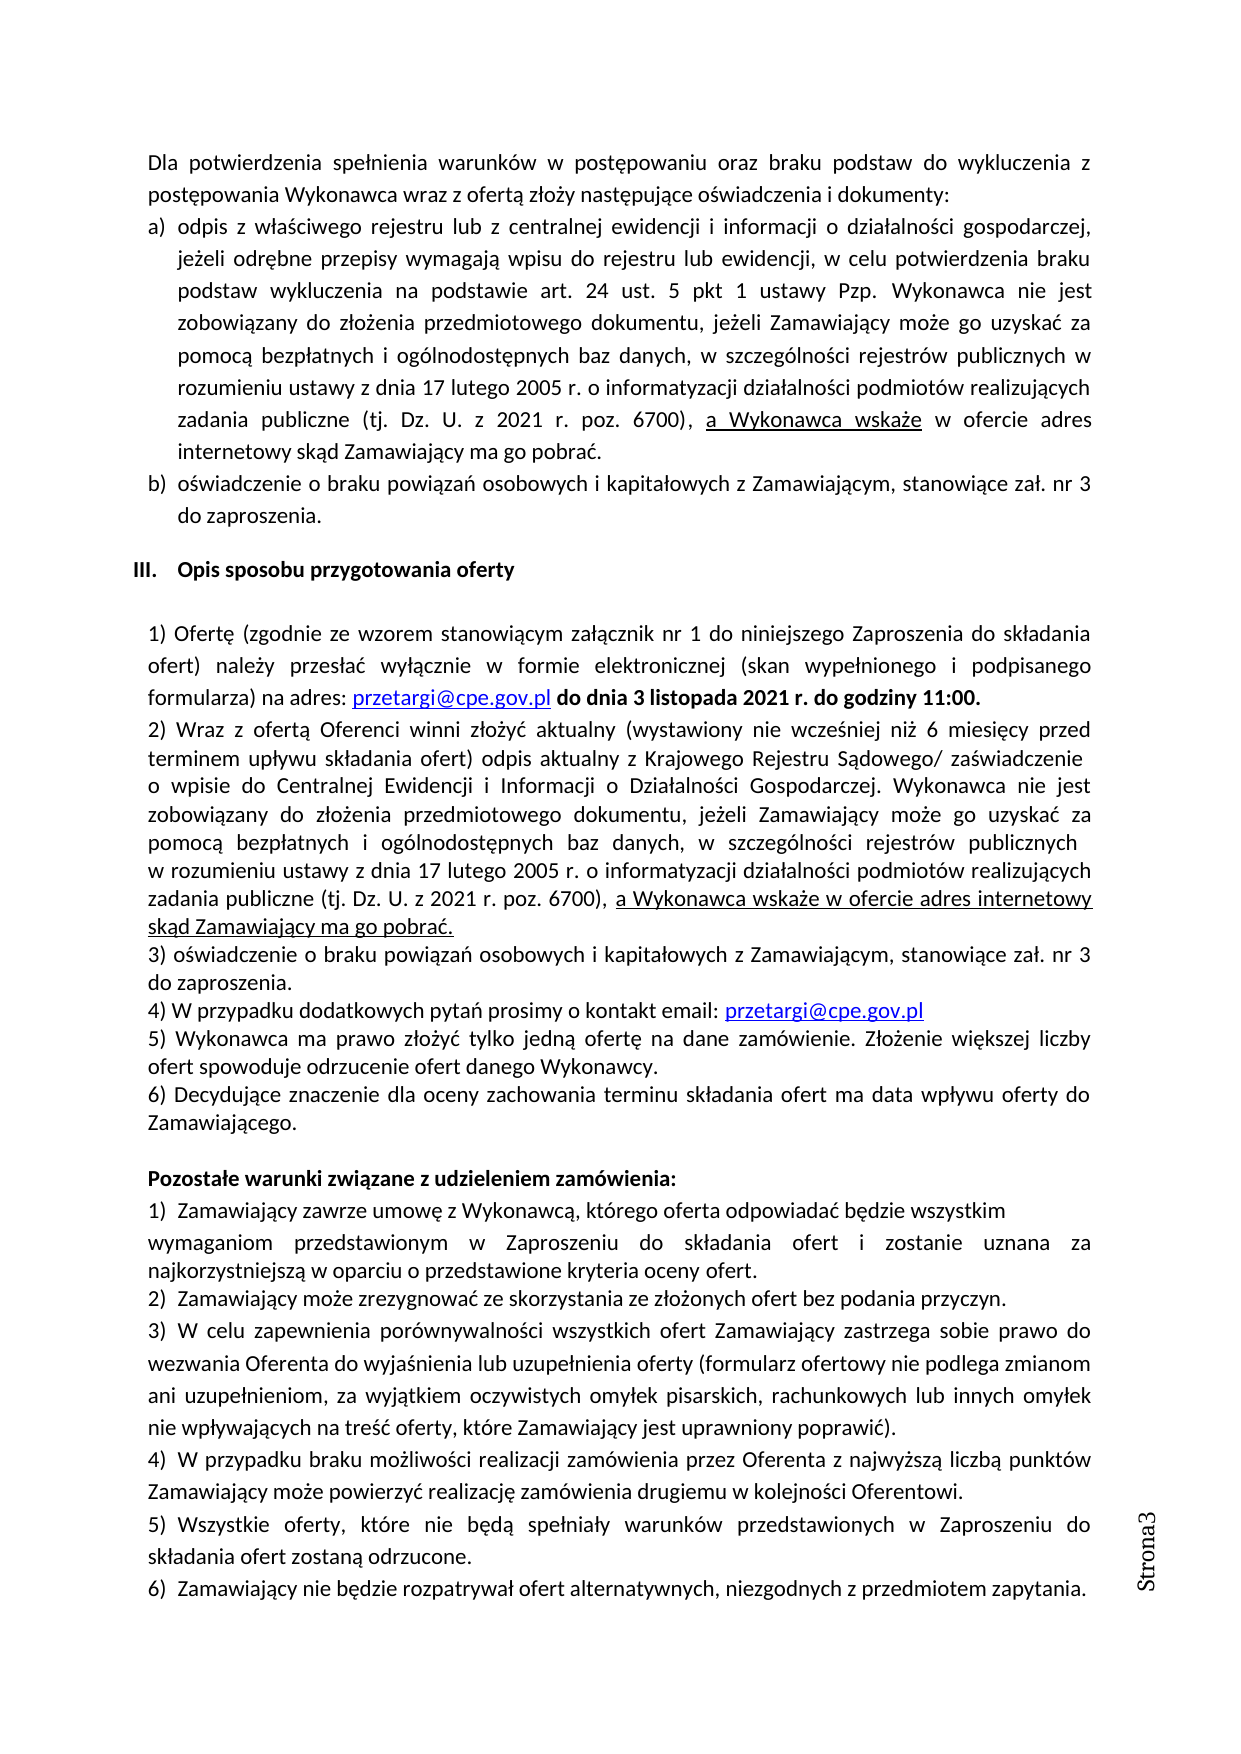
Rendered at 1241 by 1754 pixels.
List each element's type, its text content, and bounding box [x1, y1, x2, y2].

list Zamawiający może zrezygnować ze skorzystania ze złożonych ofert bez podania przyczyn. [148, 1284, 1093, 1312]
list Zamawiający nie będzie rozpatrywał ofert alternatywnych, niezgodnych z przedmiotem zapytania. [148, 1574, 1093, 1602]
list W przypadku braku możliwości realizacji zamówienia przez Oferenta z najwyższą liczbą punktów Zamawiający może powierzyć realizację zamówienia drugiemu w kolejności Oferentowi. [148, 1445, 1093, 1506]
text 6) Decydujące znaczenie dla oceny zachowania terminu składania ofert ma data wpływu oferty do Zamawiającego. [148, 1080, 1093, 1136]
list Pozostałe warunki związane z udzieleniem zamówienia: [148, 1164, 1093, 1192]
list W celu zapewnienia porównywalności wszystkich ofert Zamawiający zastrzega sobie prawo do wezwania Oferenta do wyjaśnienia lub uzupełnienia oferty (formularz ofertowy nie podlega zmianom ani uzupełnieniom, za wyjątkiem oczywistych omyłek pisarskich, rachunkowych lub innych omyłek nie wpływających na treść oferty, które Zamawiający jest uprawniony poprawić). [148, 1317, 1093, 1441]
list odpis z właściwego rejestru lub z centralnej ewidencji i informacji o działalności gospodarczej, jeżeli odrębne przepisy wymagają wpisu do rejestru lub ewidencji, w celu potwierdzenia braku podstaw wykluczenia na podstawie art. 24 ust. 5 pkt 1 ustawy Pzp. Wykonawca nie jest zobowiązany do złożenia przedmiotowego dokumentu, jeżeli Zamawiający może go uzyskać za pomocą bezpłatnych i ogólnodostępnych baz danych, w szczególności rejestrów publicznych w rozumieniu ustawy z dnia 17 lutego 2005 r. o informatyzacji działalności podmiotów realizujących zadania publiczne (tj. Dz. U. z 2021 r. poz. 6700), a Wykonawca wskaże w ofercie adres internetowy skąd Zamawiający ma go pobrać. [148, 212, 1093, 465]
text 3) oświadczenie o braku powiązań osobowych i kapitałowych z Zamawiającym, stanowiące zał. nr 3 do zaproszenia. [148, 940, 1093, 996]
list Zamawiający zawrze umowę z Wykonawcą, którego oferta odpowiadać będzie wszystkim [148, 1196, 1093, 1224]
text Dla potwierdzenia spełnienia warunków w postępowaniu oraz braku podstaw do wykluczenia z postępowania Wykonawca wraz z ofertą złoży następujące oświadczenia i dokumenty: [148, 148, 1093, 208]
list oświadczenie o braku powiązań osobowych i kapitałowych z Zamawiającym, stanowiące zał. nr 3 do zaproszenia. [148, 469, 1093, 530]
list Opis sposobu przygotowania oferty [133, 555, 1093, 583]
list wymaganiom przedstawionym w Zaproszeniu do składania ofert i zostanie uznana za najkorzystniejszą w oparciu o przedstawione kryteria oceny ofert. [148, 1228, 1093, 1284]
text 4) W przypadku dodatkowych pytań prosimy o kontakt email: przetargi@cpe.gov.pl [148, 996, 1093, 1024]
list 1) Ofertę (zgodnie ze wzorem stanowiącym załącznik nr 1 do niniejszego Zaproszenia do składania ofert) należy przesłać wyłącznie w formie elektronicznej (skan wypełnionego i podpisanego formularza) na adres: przetargi@cpe.gov.pl do dnia 3 listopada 2021 r. do godziny 11:00. [148, 619, 1093, 711]
list Wszystkie oferty, które nie będą spełniały warunków przedstawionych w Zaproszeniu do składania ofert zostaną odrzucone. [148, 1510, 1093, 1570]
text 2) Wraz z ofertą Oferenci winni złożyć aktualny (wystawiony nie wcześniej niż 6 miesięcy przed terminem upływu składania ofert) odpis aktualny z Krajowego Rejestru Sądowego/ zaświadczenie o wpisie do Centralnej Ewidencji i Informacji o Działalności Gospodarczej. Wykonawca nie jest zobowiązany do złożenia przedmiotowego dokumentu, jeżeli Zamawiający może go uzyskać za pomocą bezpłatnych i ogólnodostępnych baz danych, w szczególności rejestrów publicznych w rozumieniu ustawy z dnia 17 lutego 2005 r. o informatyzacji działalności podmiotów realizujących zadania publiczne (tj. Dz. U. z 2021 r. poz. 6700), a Wykonawca wskaże w ofercie adres internetowy skąd Zamawiający ma go pobrać. [148, 716, 1093, 940]
text 5) Wykonawca ma prawo złożyć tylko jedną ofertę na dane zamówienie. Złożenie większej liczby ofert spowoduje odrzucenie ofert danego Wykonawcy. [148, 1024, 1093, 1080]
